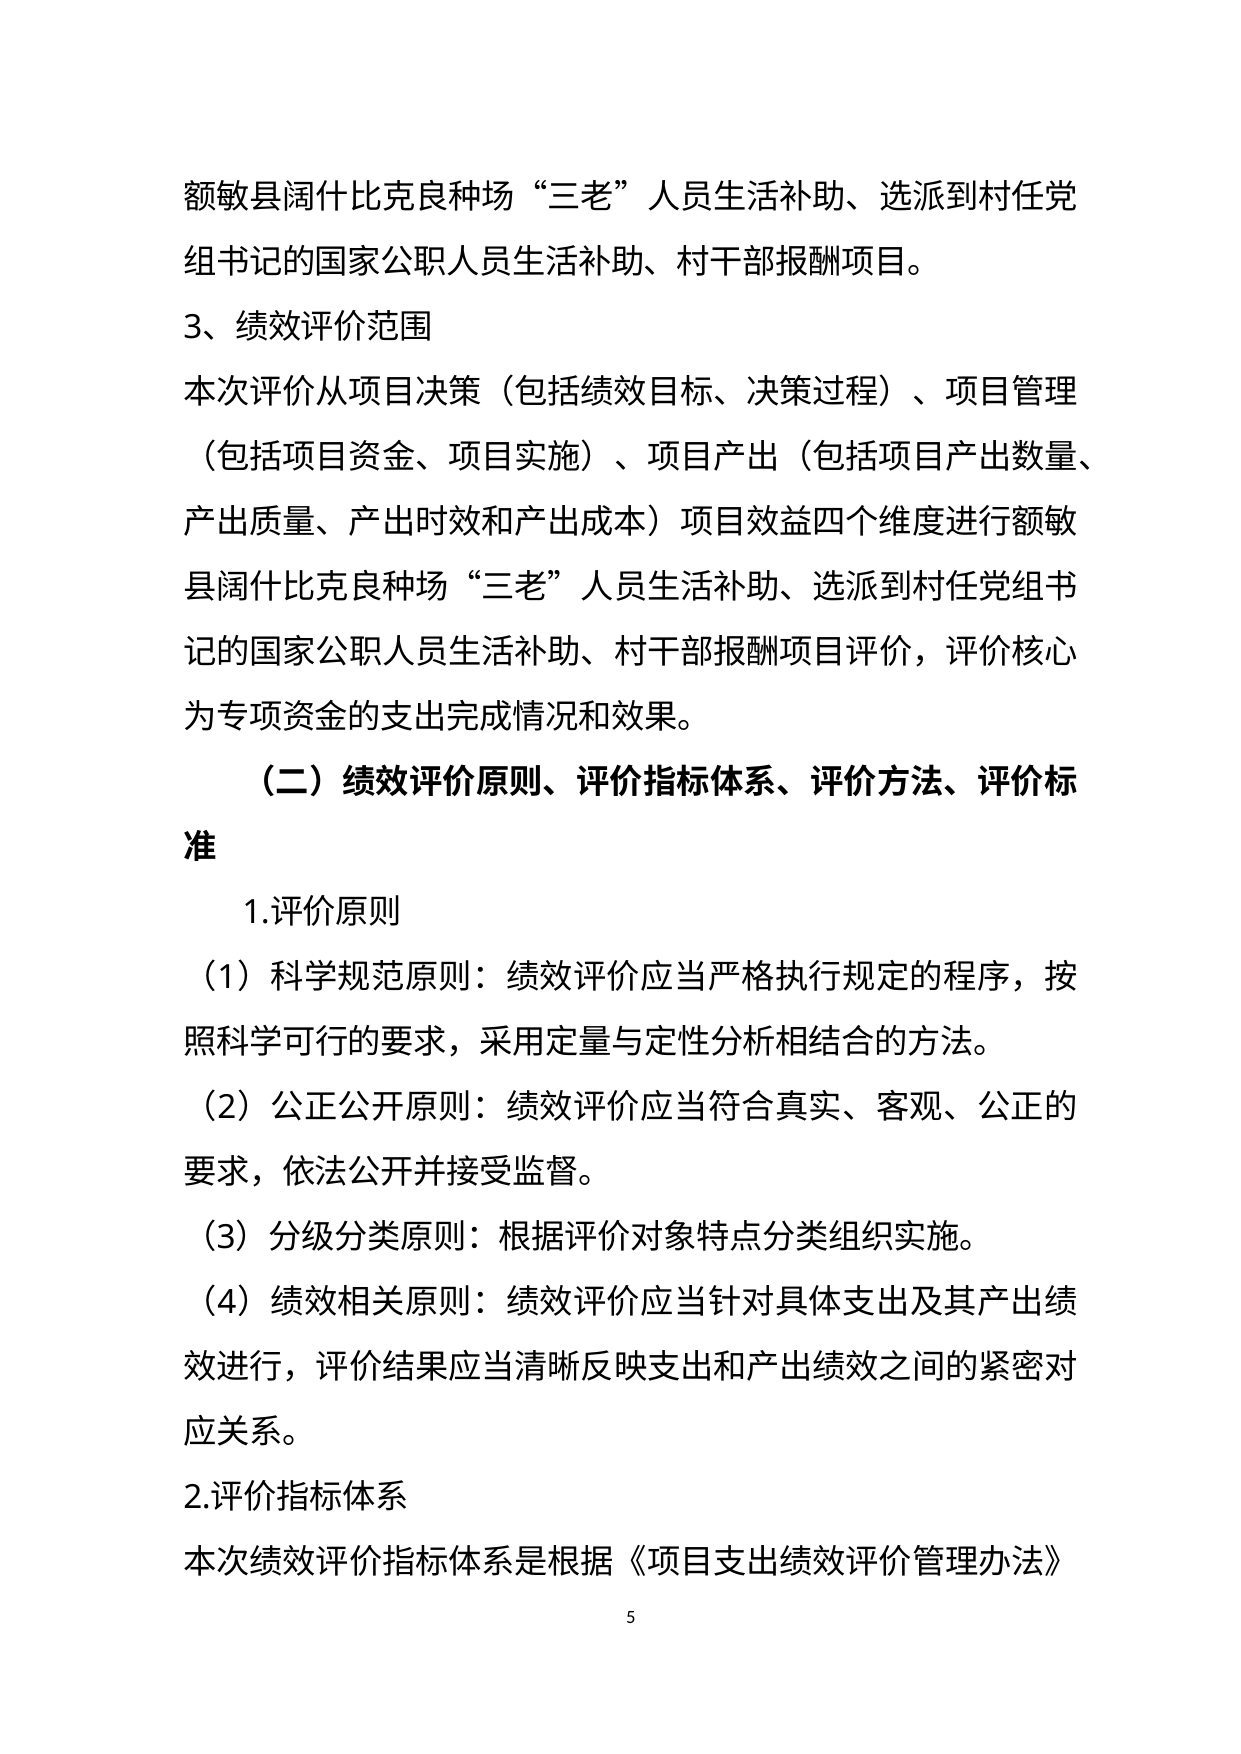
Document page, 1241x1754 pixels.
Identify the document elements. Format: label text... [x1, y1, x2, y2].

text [183, 162, 1078, 747]
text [183, 877, 1078, 1592]
text （二）绩效评价原则、评价指标体系、评价方法、评价标准 [183, 747, 1078, 877]
